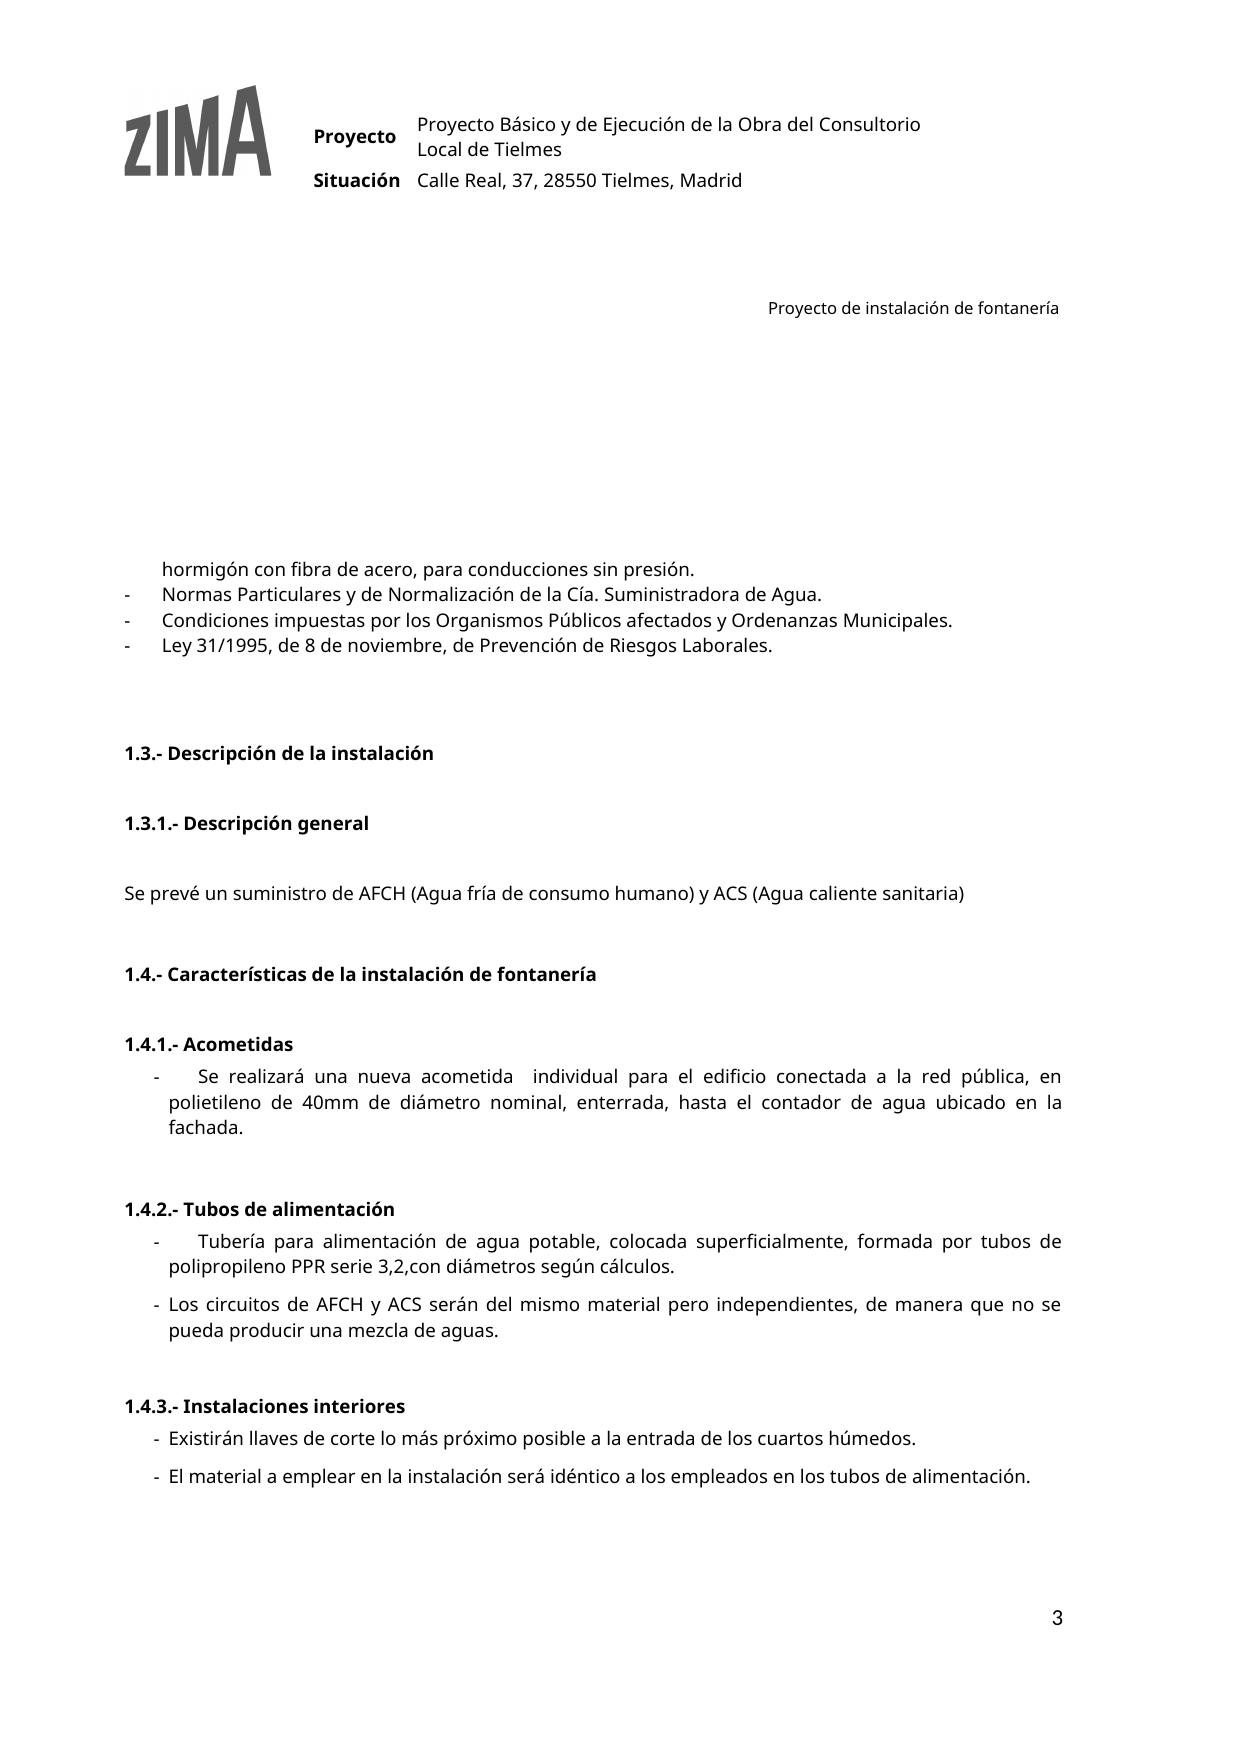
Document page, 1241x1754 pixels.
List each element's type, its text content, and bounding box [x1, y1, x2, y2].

text 1.4.3.- Instalaciones interiores [124, 1393, 1063, 1419]
text - Normas Particulares y de Normalización de la Cía. Suministradora de Agua. [124, 582, 1063, 607]
list Existirán llaves de corte lo más próximo posible a la entrada de los cuartos húmedos. [153, 1425, 1063, 1451]
text - Ley 31/1995, de 8 de noviembre, de Prevención de Riesgos Laborales. [124, 633, 1063, 658]
list Tubería para alimentación de agua potable, colocada superficialmente, formada por tubos de polipropileno PPR serie 3,2,con diámetros según cálculos. [153, 1228, 1063, 1279]
picture [124, 85, 272, 178]
text 1.3.1.- Descripción general [124, 810, 1063, 835]
text 1.4.- Características de la instalación de fontanería [124, 962, 1063, 987]
text Se prevé un suministro de AFCH (Agua fría de consumo humano) y ACS (Agua caliente sanitaria) [124, 880, 1063, 905]
list Se realizará una nueva acometida individual para el edificio conectada a la red pública, en polietileno de 40mm de diámetro nominal, enterrada, hasta el contador de agua ubicado en la fachada. [153, 1063, 1063, 1140]
text - Norma UNE 127 010:1995 EX sobre Tubos prefabricados de hormigón en masa, hormigón armado y hormigón con fibra de acero, para conducciones sin presión. [124, 556, 1063, 582]
list Los circuitos de AFCH y ACS serán del mismo material pero independientes, de manera que no se pueda producir una mezcla de aguas. [153, 1292, 1063, 1343]
list El material a emplear en la instalación será idéntico a los empleados en los tubos de alimentación. [153, 1463, 1063, 1489]
text 1.3.- Descripción de la instalación [124, 740, 1063, 766]
text - Condiciones impuestas por los Organismos Públicos afectados y Ordenanzas Municipales. [124, 607, 1063, 633]
text 1.4.2.- Tubos de alimentación [124, 1196, 1063, 1222]
text 1.4.1.- Acometidas [124, 1031, 1063, 1057]
